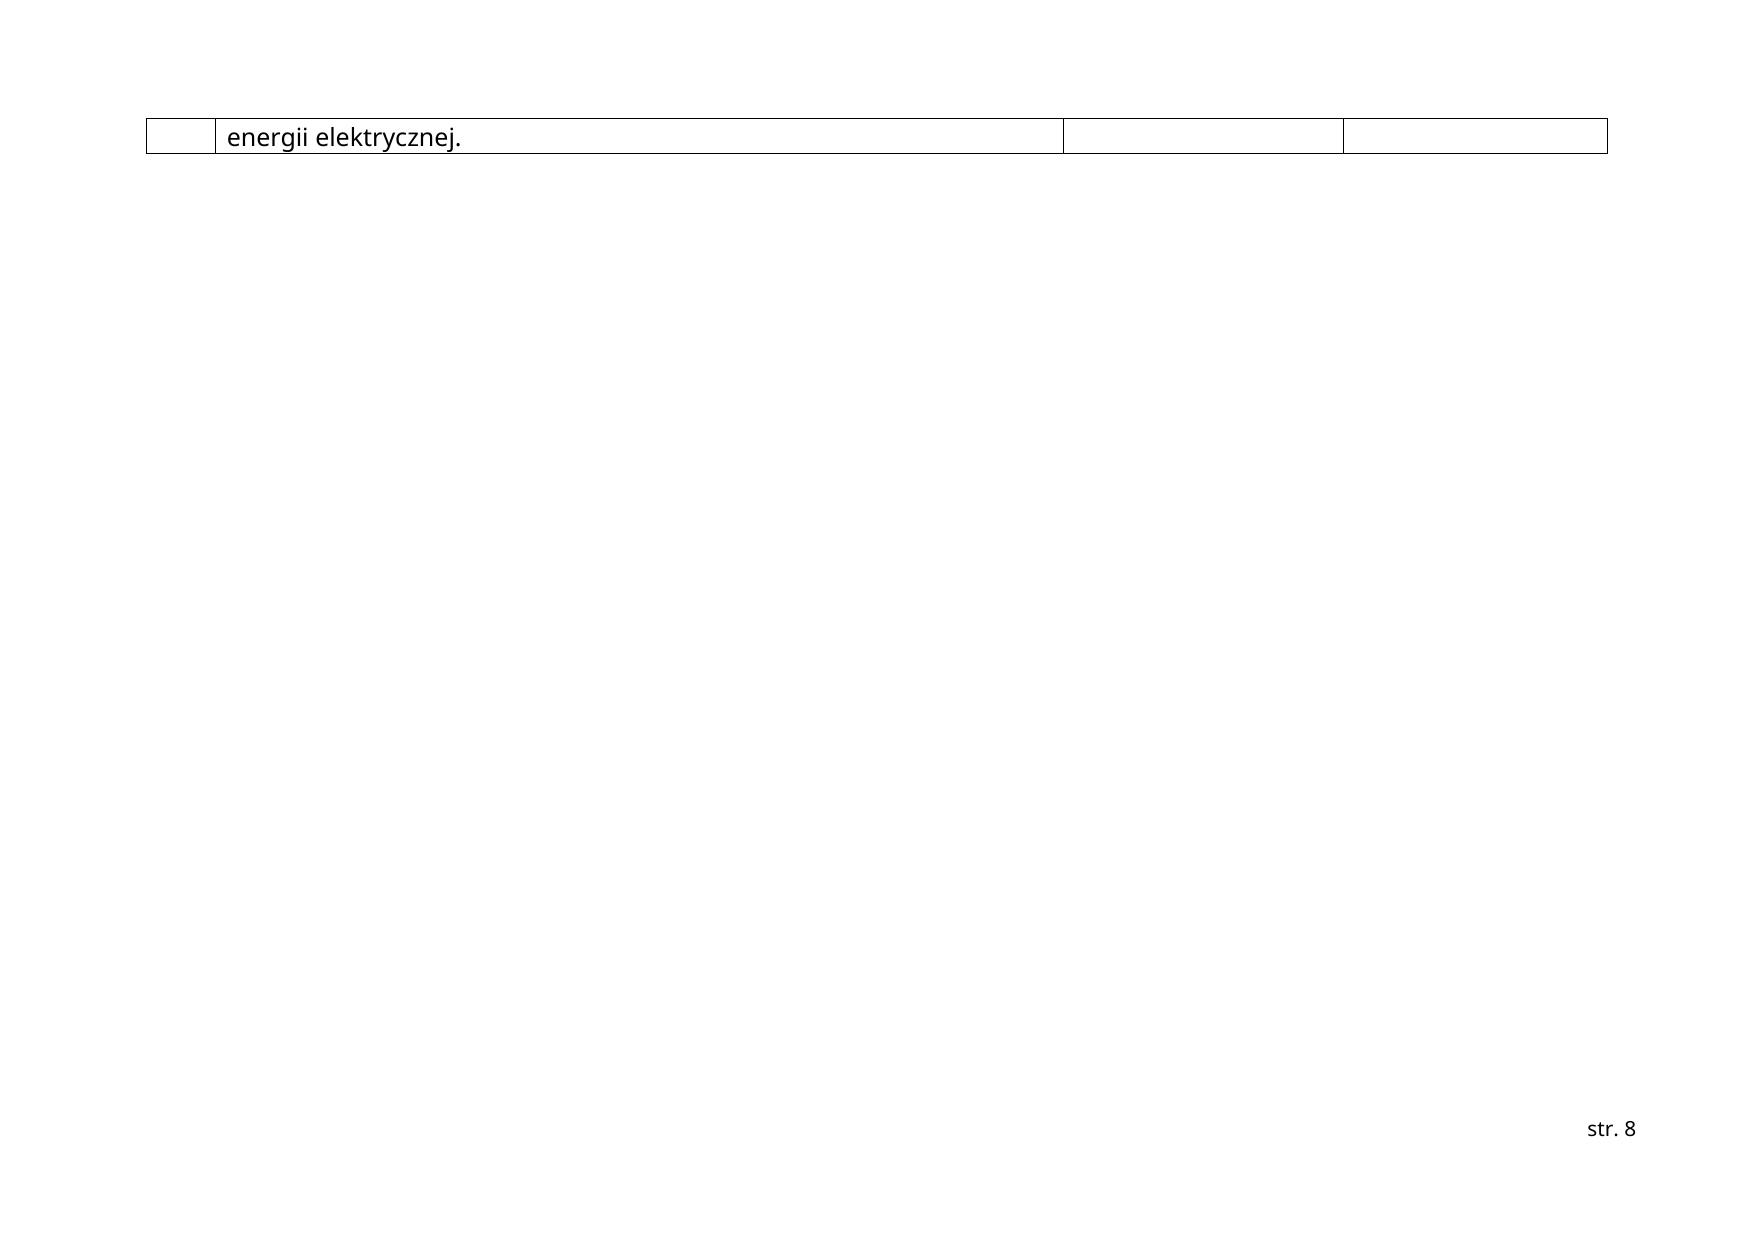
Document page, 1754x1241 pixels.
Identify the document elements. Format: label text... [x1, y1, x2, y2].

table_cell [216, 119, 1063, 153]
table_cell 6. [147, 119, 215, 153]
table_cell TAK [1064, 119, 1343, 153]
table_cell [1344, 119, 1607, 153]
